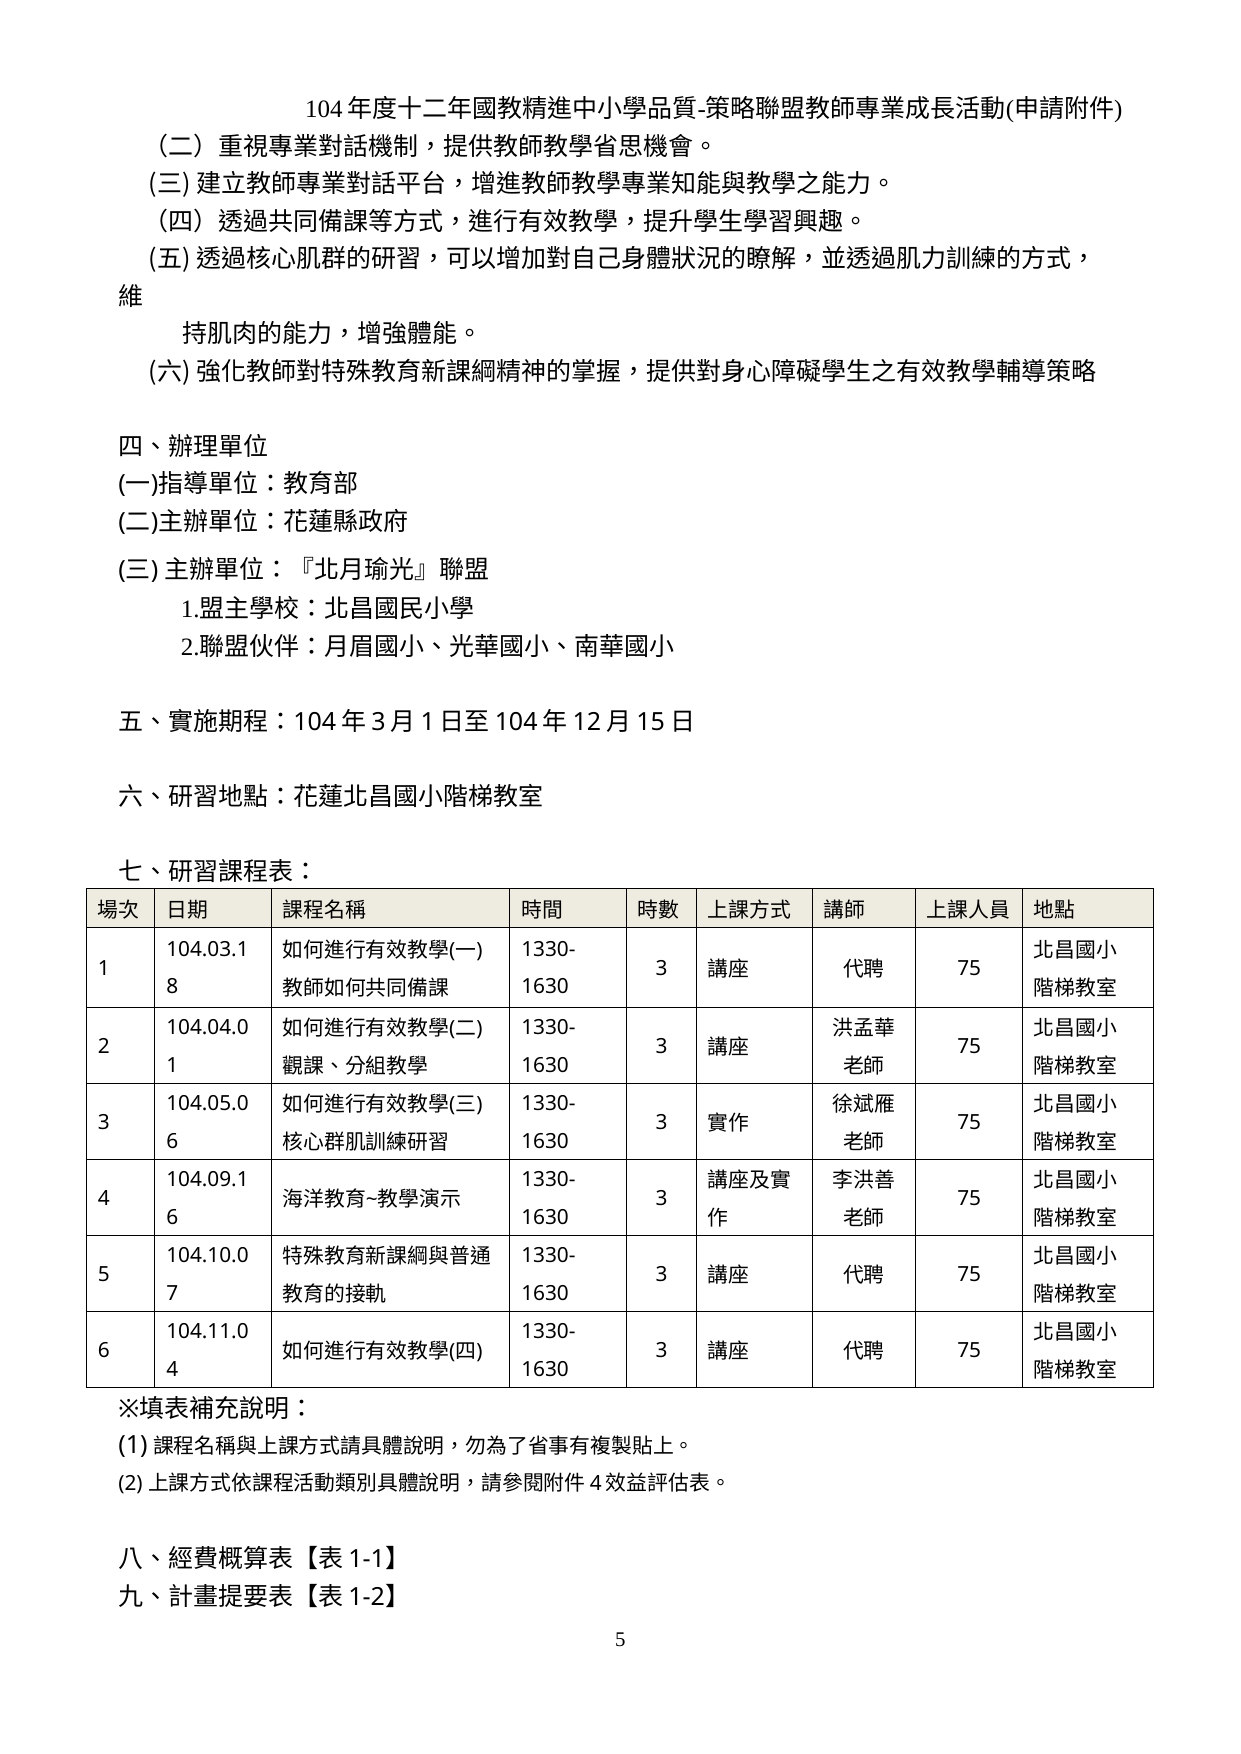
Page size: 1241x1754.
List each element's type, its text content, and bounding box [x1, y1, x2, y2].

table_cell 6 [87, 1312, 154, 1387]
table_header 時間 [510, 889, 626, 927]
text 四、辦理單位 [118, 426, 1122, 463]
table_header 時數 [627, 889, 696, 927]
table_cell 3 [627, 928, 696, 1007]
table_cell 1 [87, 928, 154, 1007]
text 九、計畫提要表【表1-2】 [118, 1575, 1122, 1613]
table_cell 如何進行有效教學(四) [272, 1312, 509, 1387]
table_cell 75 [916, 1084, 1022, 1159]
table_cell 4 [87, 1160, 154, 1235]
table_cell 75 [916, 1312, 1022, 1387]
table_cell 5 [87, 1236, 154, 1311]
table_cell 104.05.06 [155, 1084, 271, 1159]
table_header 課程名稱 [272, 889, 509, 927]
table_cell 講座及實作 [697, 1160, 812, 1235]
table_cell 代聘 [813, 1312, 915, 1387]
table_cell 3 [627, 1008, 696, 1083]
text 1.盟主學校：北昌國民小學 [118, 588, 1122, 626]
table_cell 104.04.01 [155, 1008, 271, 1083]
table_cell 李洪善老師 [813, 1160, 915, 1235]
text (一)指導單位：教育部 [118, 463, 1122, 501]
table_cell 講座 [697, 928, 812, 1007]
table_header 地點 [1023, 889, 1153, 927]
table_cell 3 [87, 1084, 154, 1159]
table_cell 104.11.04 [155, 1312, 271, 1387]
text （四）透過共同備課等方式，進行有效教學，提升學生學習興趣。 [118, 201, 1122, 238]
table_cell 75 [916, 1236, 1022, 1311]
text ※填表補充說明： [118, 1388, 1122, 1425]
table_cell 如何進行有效教學(二) 觀課、分組教學 [272, 1008, 509, 1083]
text (五) 透過核心肌群的研習，可以增加對自己身體狀況的瞭解，並透過肌力訓練的方式， 維 [118, 238, 1122, 313]
table_cell 1330-1630 [510, 928, 626, 1007]
text 2.聯盟伙伴：月眉國小、光華國小、南華國小 [118, 626, 1122, 663]
table_cell 1330-1630 [510, 1008, 626, 1083]
text 持肌肉的能力，增強體能。 [118, 313, 1122, 351]
text 五、實施期程：104年3月1日至104年12月15日 [118, 701, 1122, 738]
text (三) 建立教師專業對話平台，增進教師教學專業知能與教學之能力。 [118, 163, 1122, 201]
table_cell 海洋教育~教學演示 [272, 1160, 509, 1235]
table_cell 1330-1630 [510, 1084, 626, 1159]
table_cell 徐斌雁老師 [813, 1084, 915, 1159]
table_cell 北昌國小 階梯教室 [1023, 1160, 1153, 1235]
table_cell 代聘 [813, 1236, 915, 1311]
table_cell 北昌國小 階梯教室 [1023, 1312, 1153, 1387]
text (六) 強化教師對特殊教育新課綱精神的掌握，提供對身心障礙學生之有效教學輔導策略 [118, 351, 1122, 388]
table_cell 如何進行有效教學(一)教師如何共同備課 [272, 928, 509, 1007]
table_cell 特殊教育新課綱與普通教育的接軌 [272, 1236, 509, 1311]
table_header 日期 [155, 889, 271, 927]
text （二）重視專業對話機制，提供教師教學省思機會。 [118, 126, 1122, 163]
table_cell 104.03.18 [155, 928, 271, 1007]
table_cell 104.10.07 [155, 1236, 271, 1311]
table_cell 實作 [697, 1084, 812, 1159]
table_header 上課人員 [916, 889, 1022, 927]
text (二)主辦單位：花蓮縣政府 [118, 501, 1122, 538]
table_cell 1330-1630 [510, 1236, 626, 1311]
table_cell 北昌國小 階梯教室 [1023, 1084, 1153, 1159]
table_cell 2 [87, 1008, 154, 1083]
table_cell 代聘 [813, 928, 915, 1007]
table_cell 3 [627, 1084, 696, 1159]
text (2) 上課方式依課程活動類別具體說明，請參閱附件4效益評估表。 [118, 1463, 1122, 1500]
table_cell 講座 [697, 1008, 812, 1083]
table_cell 104.09.16 [155, 1160, 271, 1235]
table_cell 75 [916, 928, 1022, 1007]
table_cell 1330-1630 [510, 1312, 626, 1387]
table_cell 3 [627, 1236, 696, 1311]
table_cell 1330-1630 [510, 1160, 626, 1235]
text 七、研習課程表： [118, 851, 1122, 888]
table_cell 北昌國小 階梯教室 [1023, 1236, 1153, 1311]
table_cell 3 [627, 1312, 696, 1387]
table_cell 75 [916, 1160, 1022, 1235]
table_cell 北昌國小 階梯教室 [1023, 1008, 1153, 1083]
table_header 場次 [87, 889, 154, 927]
table_header 上課方式 [697, 889, 812, 927]
table_cell 洪孟華老師 [813, 1008, 915, 1083]
text 六、研習地點：花蓮北昌國小階梯教室 [118, 776, 1122, 813]
table_header 講師 [813, 889, 915, 927]
text 八、經費概算表【表1-1】 [118, 1538, 1122, 1575]
table_cell 3 [627, 1160, 696, 1235]
table_cell 75 [916, 1008, 1022, 1083]
table_cell 講座 [697, 1312, 812, 1387]
table_cell 如何進行有效教學(三) 核心群肌訓練研習 [272, 1084, 509, 1159]
table_cell 講座 [697, 1236, 812, 1311]
text (1) 課程名稱與上課方式請具體說明，勿為了省事有複製貼上。 [118, 1425, 1122, 1463]
table_cell 北昌國小 階梯教室 [1023, 928, 1153, 1007]
text (三) 主辦單位：『北月瑜光』聯盟 [118, 538, 1122, 588]
